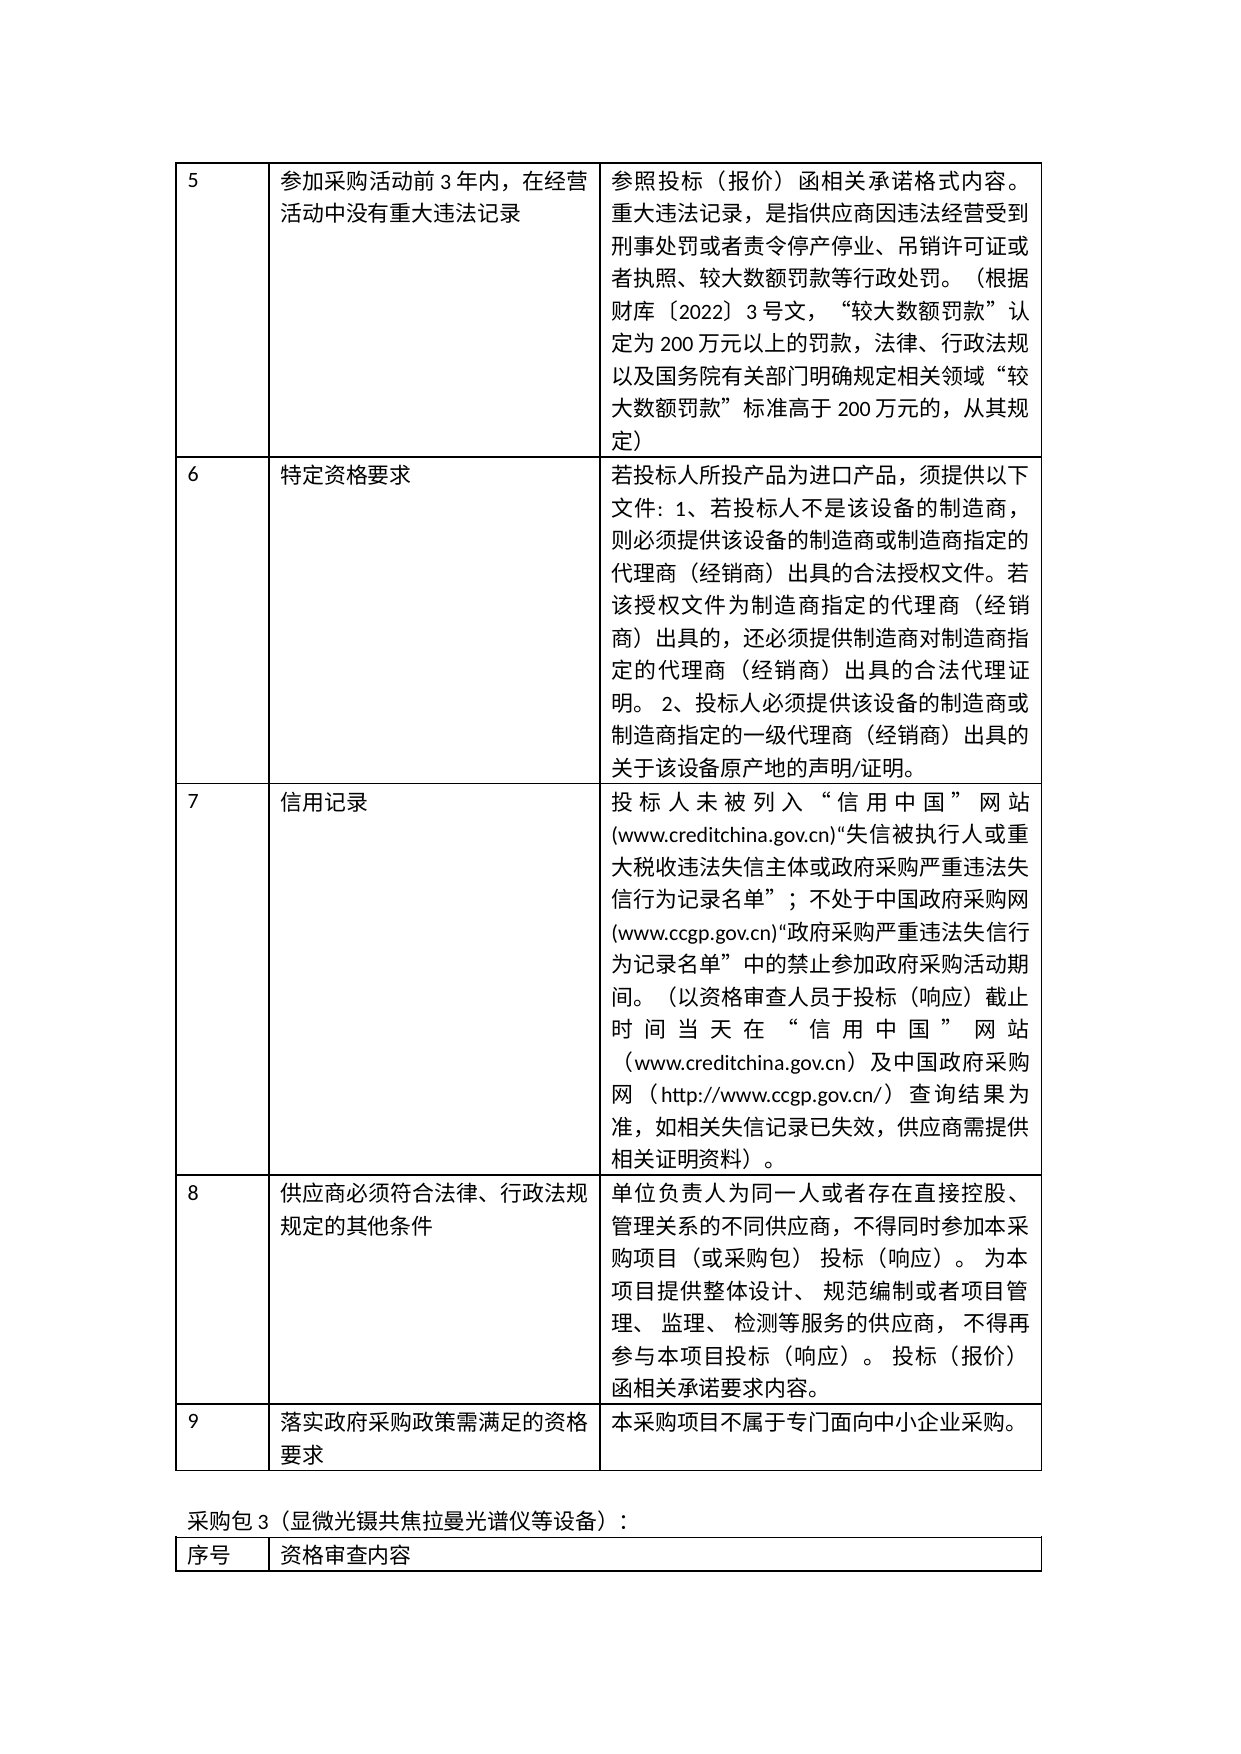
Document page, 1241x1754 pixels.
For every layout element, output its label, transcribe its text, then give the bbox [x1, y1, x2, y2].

table_cell 参加采购活动前3年内，在经营活动中没有重大违法记录 [270, 164, 599, 456]
table_cell 本采购项目不属于专门面向中小企业采购。 [601, 1405, 1041, 1470]
table_cell 8 [177, 1176, 268, 1403]
text 采购包3（显微光镊共焦拉曼光谱仪等设备）： [187, 1504, 1053, 1536]
table_cell 信用记录 [270, 784, 599, 1174]
table_cell 特定资格要求 [270, 458, 599, 783]
table_cell 6 [177, 458, 268, 783]
table_cell 供应商必须符合法律、行政法规规定的其他条件 [270, 1176, 599, 1403]
table_cell 若投标人所投产品为进口产品，须提供以下文件: 1、若投标人不是该设备的制造商，则必须提供该设备的制造商或制造商指定的代理商（经销商）出具的合法授权文件。若该授权文件为制造商指定的代理商（经销商）出具的，还必须提供制造商对制造商指定的代理商（经销商）出具的合法代理证明。 2、投标人必须提供该设备的制造商或制造商指定的一级代理商（经销商）出具的关于该设备原产地的声明/证明。 [601, 458, 1041, 783]
table_cell 9 [177, 1405, 268, 1470]
table_cell 投标人未被列入“信用中国”网站(www.creditchina.gov.cn)“失信被执行人或重大税收违法失信主体或政府采购严重违法失信行为记录名单”；不处于中国政府采购网(www.ccgp.gov.cn)“政府采购严重违法失信行为记录名单”中的禁止参加政府采购活动期间。（以资格审查人员于投标（响应）截止时间当天在“信用中国”网站（www.creditchina.gov.cn）及中国政府采购网（http://www.ccgp.gov.cn/）查询结果为准，如相关失信记录已失效，供应商需提供相关证明资料）。 [601, 784, 1041, 1174]
table_cell 7 [177, 784, 268, 1174]
table_cell 参照投标（报价）函相关承诺格式内容。 重大违法记录，是指供应商因违法经营受到刑事处罚或者责令停产停业、吊销许可证或者执照、较大数额罚款等行政处罚。（根据财库〔2022〕3号文，“较大数额罚款”认定为200万元以上的罚款，法律、行政法规以及国务院有关部门明确规定相关领域“较大数额罚款”标准高于200万元的，从其规定） [601, 164, 1041, 456]
table_cell 5 [177, 164, 268, 456]
table_header 序号 [177, 1538, 268, 1570]
table_cell 落实政府采购政策需满足的资格要求 [270, 1405, 599, 1470]
table_cell 单位负责人为同一人或者存在直接控股、 管理关系的不同供应商，不得同时参加本采购项目（或采购包） 投标（响应）。 为本项目提供整体设计、 规范编制或者项目管理、 监理、 检测等服务的供应商， 不得再参与本项目投标（响应）。 投标（报价） 函相关承诺要求内容。 [601, 1176, 1041, 1403]
table_header 资格审查内容 [270, 1538, 1041, 1570]
